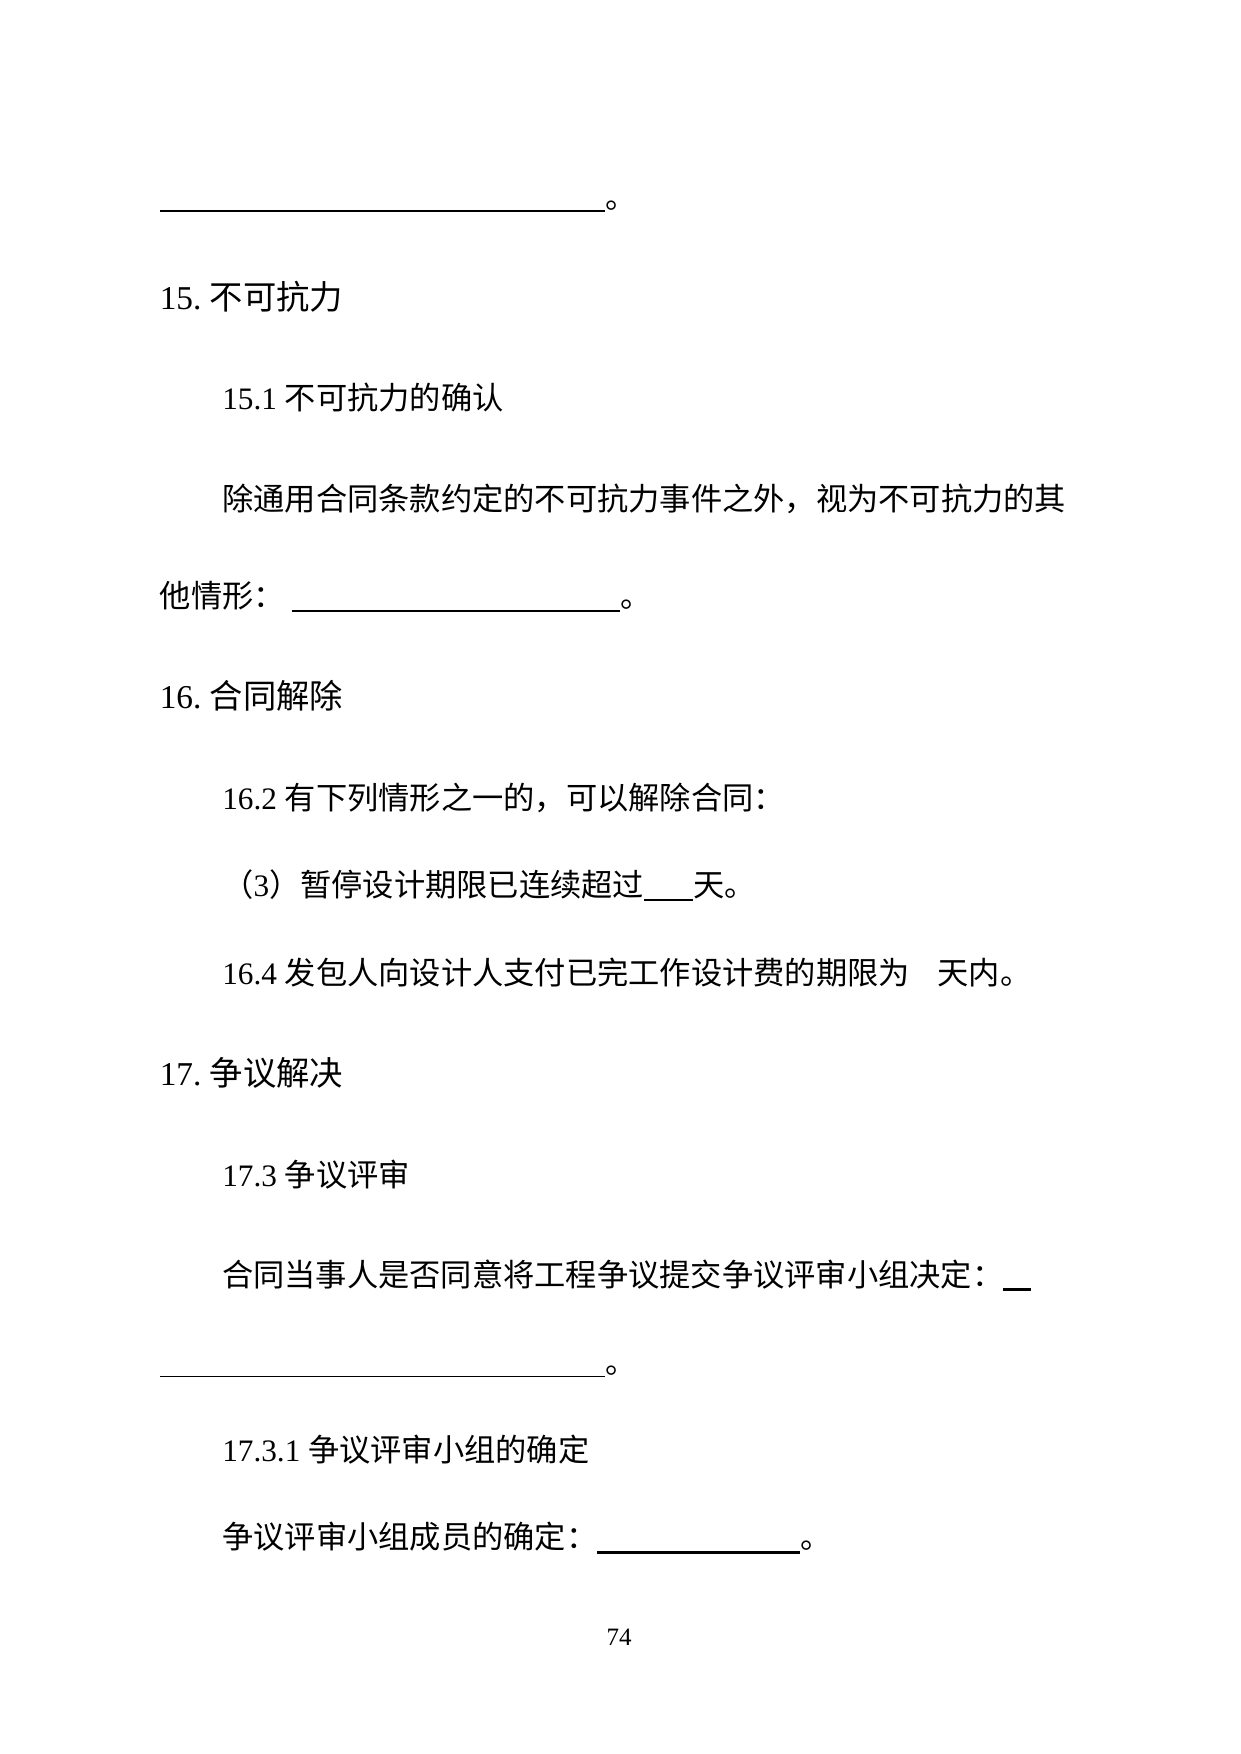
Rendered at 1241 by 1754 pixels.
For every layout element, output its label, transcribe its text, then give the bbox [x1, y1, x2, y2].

text 16. 合同解除 [159, 661, 1078, 726]
text 17.3 争议评审 [159, 1140, 1078, 1205]
text 除通用合同条款约定的不可抗力事件之外，视为不可抗力的其他情形： 。 [159, 464, 1078, 626]
subtitle 15. 不可抗力 [159, 262, 1078, 327]
text （3）暂停设计期限已连续超过 天。 [159, 851, 1078, 916]
text 。 [159, 162, 1078, 227]
text 17.3.1 争议评审小组的确定 [159, 1415, 1078, 1480]
subtitle 17. 争议解决 [159, 1038, 1078, 1103]
text 16.2 有下列情形之一的，可以解除合同： [159, 763, 1078, 828]
list 16.4 发包人向设计人支付已完工作设计费的期限为 天内。 [159, 938, 1078, 1003]
text 合同当事人是否同意将工程争议提交争议评审小组决定： [175, 1240, 1078, 1305]
text 争议评审小组成员的确定： 。 [159, 1503, 1078, 1568]
text 15.1 不可抗力的确认 [159, 364, 1078, 429]
text 。 [159, 1327, 1078, 1392]
